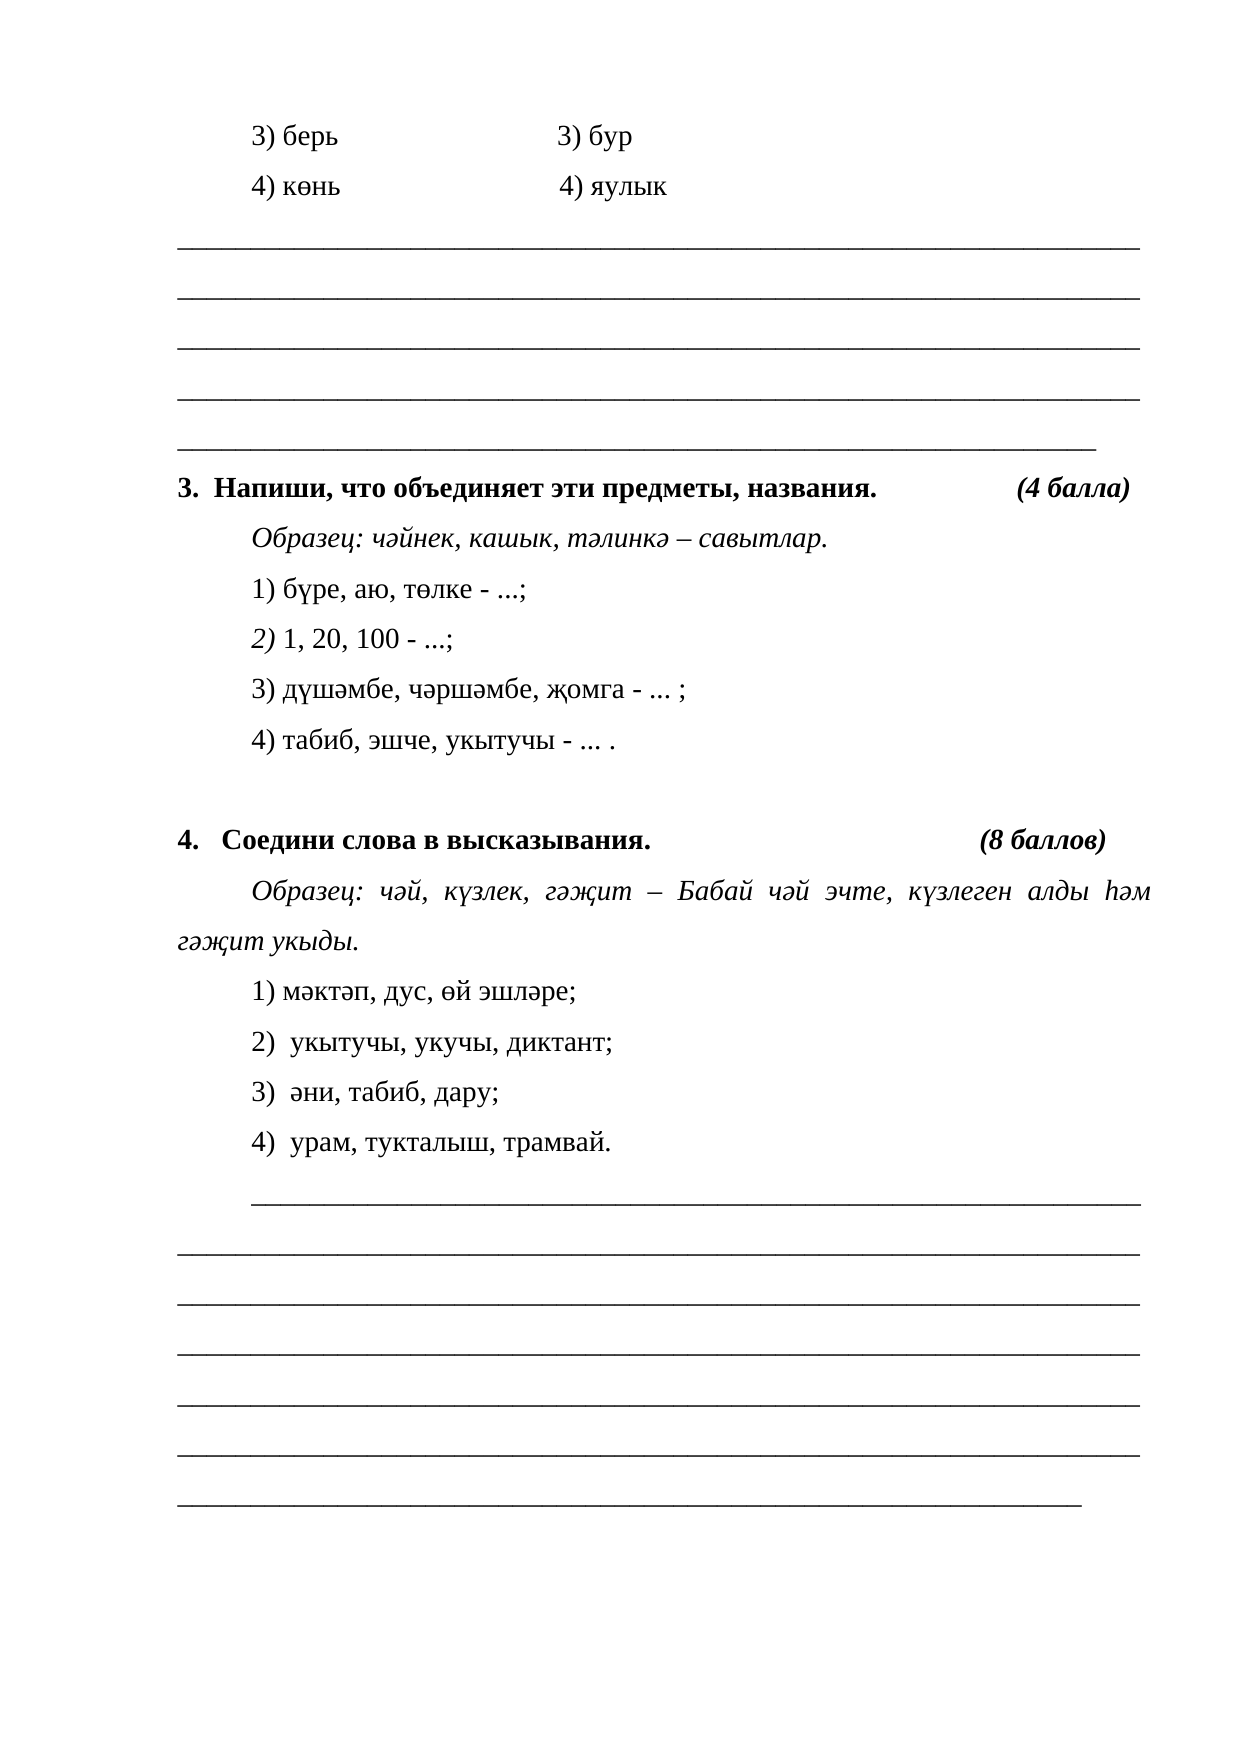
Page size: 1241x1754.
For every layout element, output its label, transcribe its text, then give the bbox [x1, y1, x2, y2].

text 3) берь 3) бур [177, 118, 1152, 152]
text 4. Соедини слова в высказывания. (8 баллов) [177, 822, 1152, 856]
text 2) укытучы, укучы, диктант; [177, 1024, 1152, 1057]
text 4) табиб, эшче, укытучы - ... . [177, 722, 1152, 755]
text _____________________________________________________________________________________________________________________________________________________________________________________________________________________________________________________________________________________________________________________________________________________________________________________________________________________________________________________________________ [177, 1175, 1152, 1510]
text 4) урам, тукталыш, трамвай. [177, 1124, 1152, 1158]
text 3) дүшәмбе, чәршәмбе, җомга - ... ; [177, 672, 1152, 705]
text 1) мәктәп, дус, өй эшләре; [177, 973, 1152, 1007]
text 4) көнь 4) яулык [177, 168, 1152, 202]
text 3. Напиши, что объединяет эти предметы, названия. (4 балла) [177, 470, 1152, 504]
text 3) әни, табиб, дару; [177, 1074, 1152, 1108]
text 2) 1, 20, 100 - ...; [177, 621, 1152, 655]
text _______________________________________________________________________________________________________________________________________________________________________________________________________________________________________________________________________________________________________________________________________ [177, 219, 1152, 453]
text 1) бүре, аю, төлке - ...; [177, 571, 1152, 604]
text Образец: чәй, күзлек, гәҗит – Бабай чәй эчте, күзлеген алды һәм гәҗит укыды. [177, 873, 1152, 957]
text Образец: чәйнек, кашык, тәлинкә – савытлар. [177, 521, 1152, 554]
